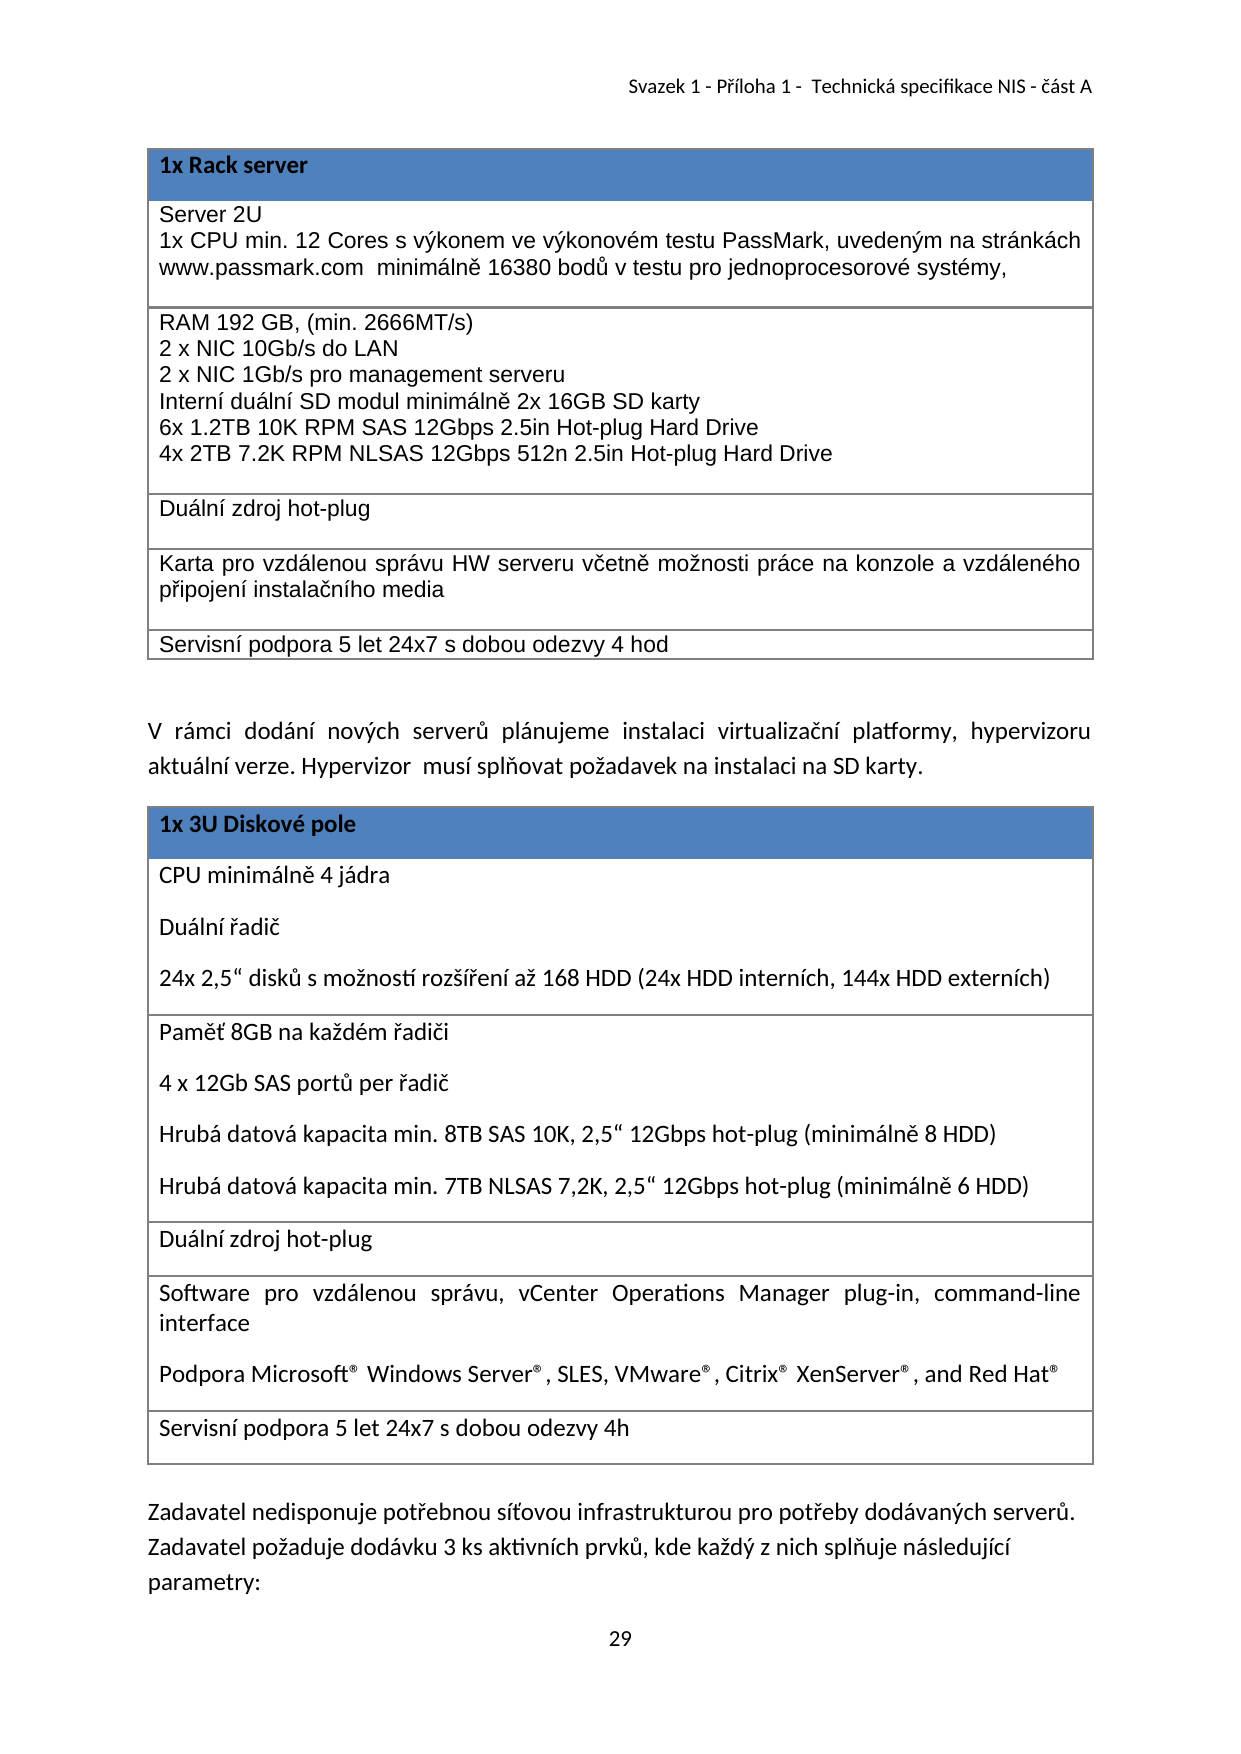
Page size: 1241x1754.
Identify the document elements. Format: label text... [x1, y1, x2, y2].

table_cell 1x Rack server [149, 150, 1092, 201]
text V rámci dodání nových serverů plánujeme instalaci virtualizační platformy, hypervizoru aktuální verze. Hypervizor musí splňovat požadavek na instalaci na SD karty. [148, 715, 1093, 781]
table_header 1x 3U Diskové pole [149, 808, 1092, 859]
table_cell Duální zdroj hot-plug [149, 1223, 1092, 1274]
table_cell Hrubá datová kapacita min. 8TB SAS 10K, 2,5“ 12Gbps hot-plug (minimálně 8 HDD) Hrubá datová kapacita min. 7TB NLSAS 7,2K, 2,5“ 12Gbps hot-plug (minimálně 6 HDD) [149, 1119, 1092, 1221]
table_cell Podpora Microsoft® Windows Server®, SLES, VMware®, Citrix® XenServer®, and Red Hat® [149, 1359, 1092, 1410]
table_cell CPU minimálně 4 jádra Duální řadič 24x 2,5“ disků s možností rozšíření až 168 HDD (24x HDD interních, 144x HDD externích) [149, 860, 1092, 1014]
table_cell RAM 192 GB, (min. 2666MT/s) 2 x NIC 10Gb/s do LAN 2 x NIC 1Gb/s pro management serveru Interní duální SD modul minimálně 2x 16GB SD karty 6x 1.2TB 10K RPM SAS 12Gbps 2.5in Hot-plug Hard Drive 4x 2TB 7.2K RPM NLSAS 12Gbps 512n 2.5in Hot-plug Hard Drive [149, 309, 1092, 493]
text Zadavatel nedisponuje potřebnou síťovou infrastrukturou pro potřeby dodávaných serverů. Zadavatel požaduje dodávku 3 ks aktivních prvků, kde každý z nich splňuje následující parametry: [148, 1496, 1093, 1596]
table_cell Servisní podpora 5 let 24x7 s dobou odezvy 4h [149, 1412, 1092, 1463]
table_cell Servisní podpora 5 let 24x7 s dobou odezvy 4 hod [149, 631, 1092, 657]
table_cell Software pro vzdálenou správu, vCenter Operations Manager plug-in, command-line interface [149, 1277, 1092, 1358]
table_cell Paměť 8GB na každém řadiči 4 x 12Gb SAS portů per řadič [149, 1016, 1092, 1118]
table_cell Karta pro vzdálenou správu HW serveru včetně možnosti práce na konzole a vzdáleného připojení instalačního media [149, 550, 1092, 629]
table_cell Server 2U 1x CPU min. 12 Cores s výkonem ve výkonovém testu PassMark, uvedeným na stránkách www.passmark.com minimálně 16380 bodů v testu pro jednoprocesorové systémy, [149, 201, 1092, 306]
table_cell Duální zdroj hot-plug [149, 495, 1092, 548]
